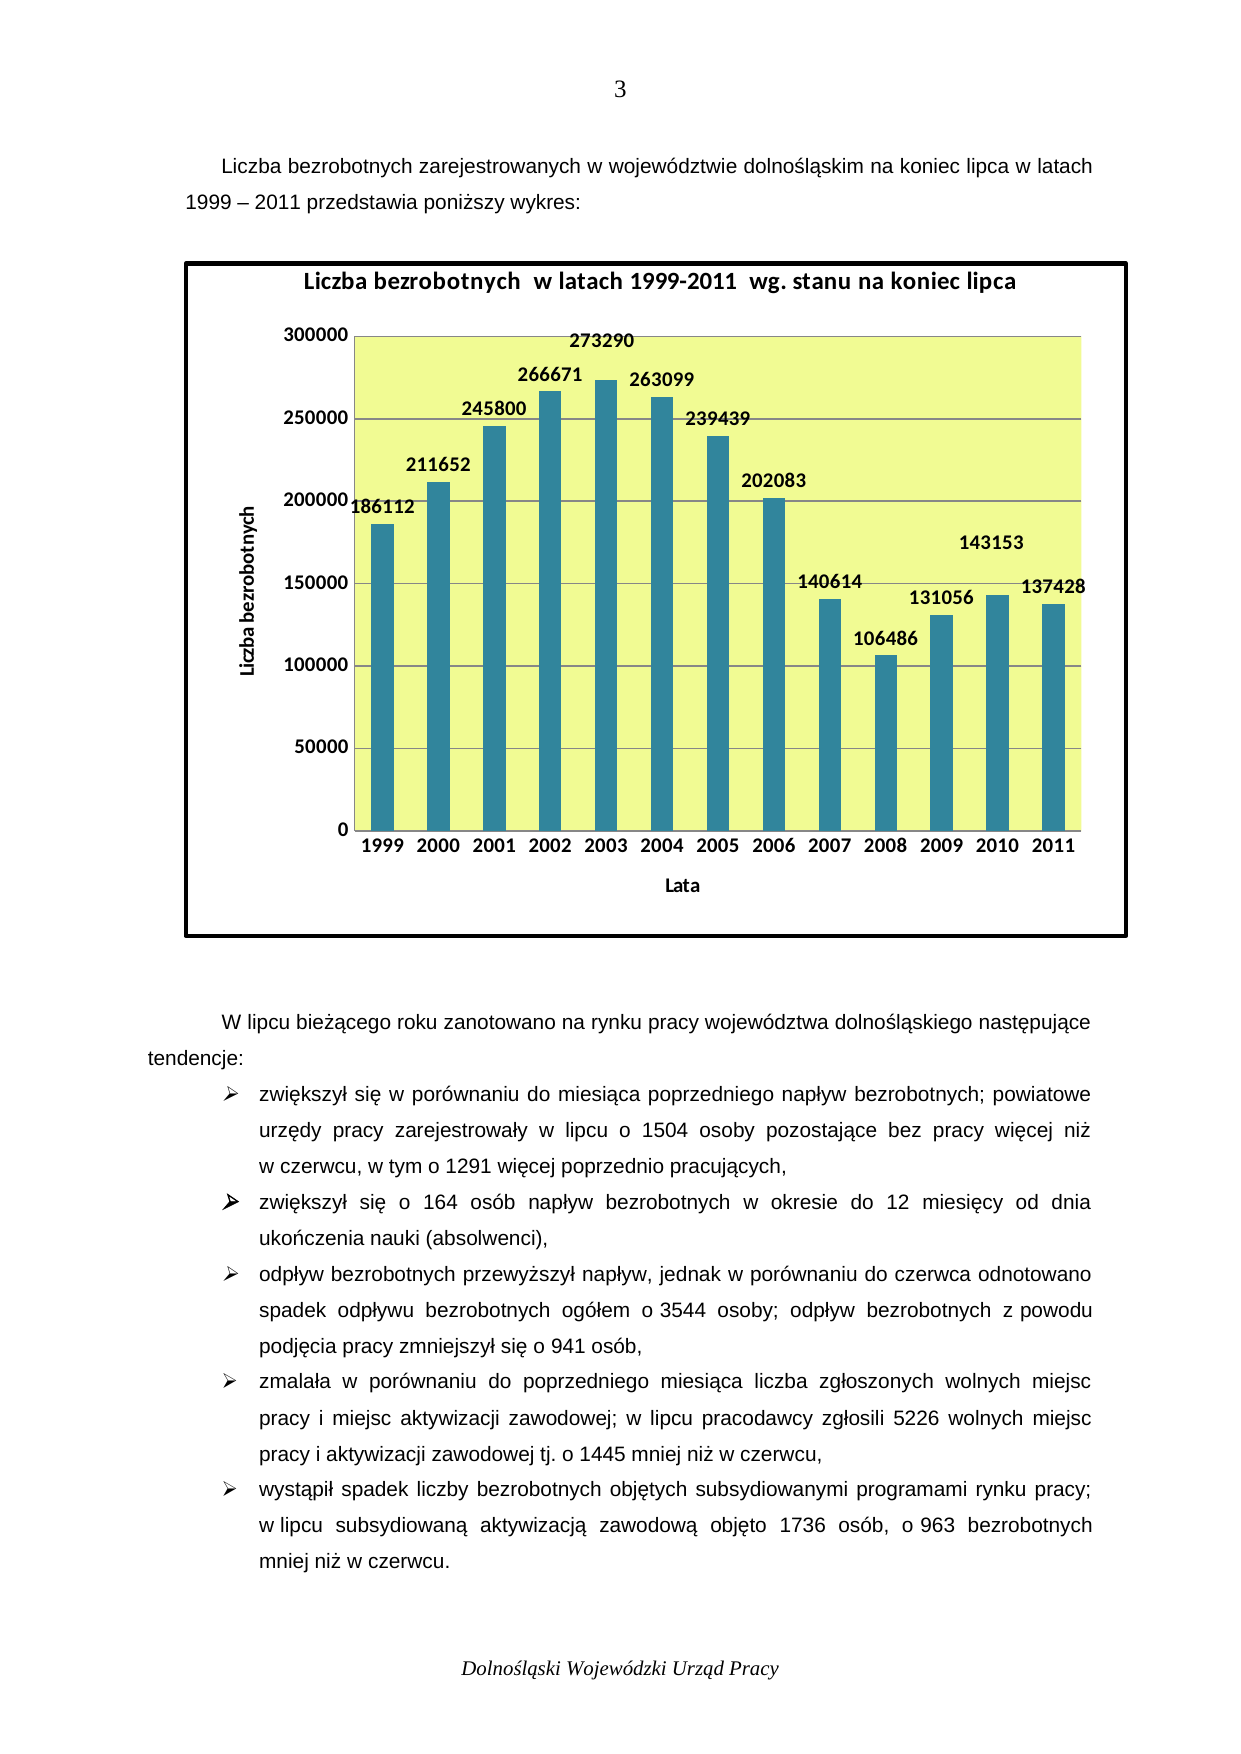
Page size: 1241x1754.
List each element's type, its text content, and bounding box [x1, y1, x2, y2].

list zmalała w porównaniu do poprzedniego miesiąca liczba zgłoszonych wolnych miejsc pracy i miejsc aktywizacji zawodowej; w lipcu pracodawcy zgłosili 5226 wolnych miejsc pracy i aktywizacji zawodowej tj. o 1445 mniej niż w czerwcu, [221, 1369, 1092, 1465]
list odpływ bezrobotnych przewyższył napływ, jednak w porównaniu do czerwca odnotowano spadek odpływu bezrobotnych ogółem o 3544 osoby; odpływ bezrobotnych z powodu podjęcia pracy zmniejszył się o 941 osób, [221, 1261, 1092, 1357]
list zwiększył się o 164 osób napływ bezrobotnych w okresie do 12 miesięcy od dnia ukończenia nauki (absolwenci), [221, 1189, 1092, 1249]
list zwiększył się w porównaniu do miesiąca poprzedniego napływ bezrobotnych; powiatowe urzędy pracy zarejestrowały w lipcu o 1504 osoby pozostające bez pracy więcej niż w czerwcu, w tym o 1291 więcej poprzednio pracujących, [221, 1082, 1092, 1177]
list wystąpił spadek liczby bezrobotnych objętych subsydiowanymi programami rynku pracy; w lipcu subsydiowaną aktywizacją zawodową objęto 1736 osób, o 963 bezrobotnych mniej niż w czerwcu. [221, 1477, 1092, 1573]
text Liczba bezrobotnych zarejestrowanych w województwie dolnośląskim na koniec lipca w latach 1999 – 2011 przedstawia poniższy wykres: [185, 153, 1092, 213]
text W lipcu bieżącego roku zanotowano na rynku pracy województwa dolnośląskiego następujące tendencje: [148, 1010, 1092, 1069]
